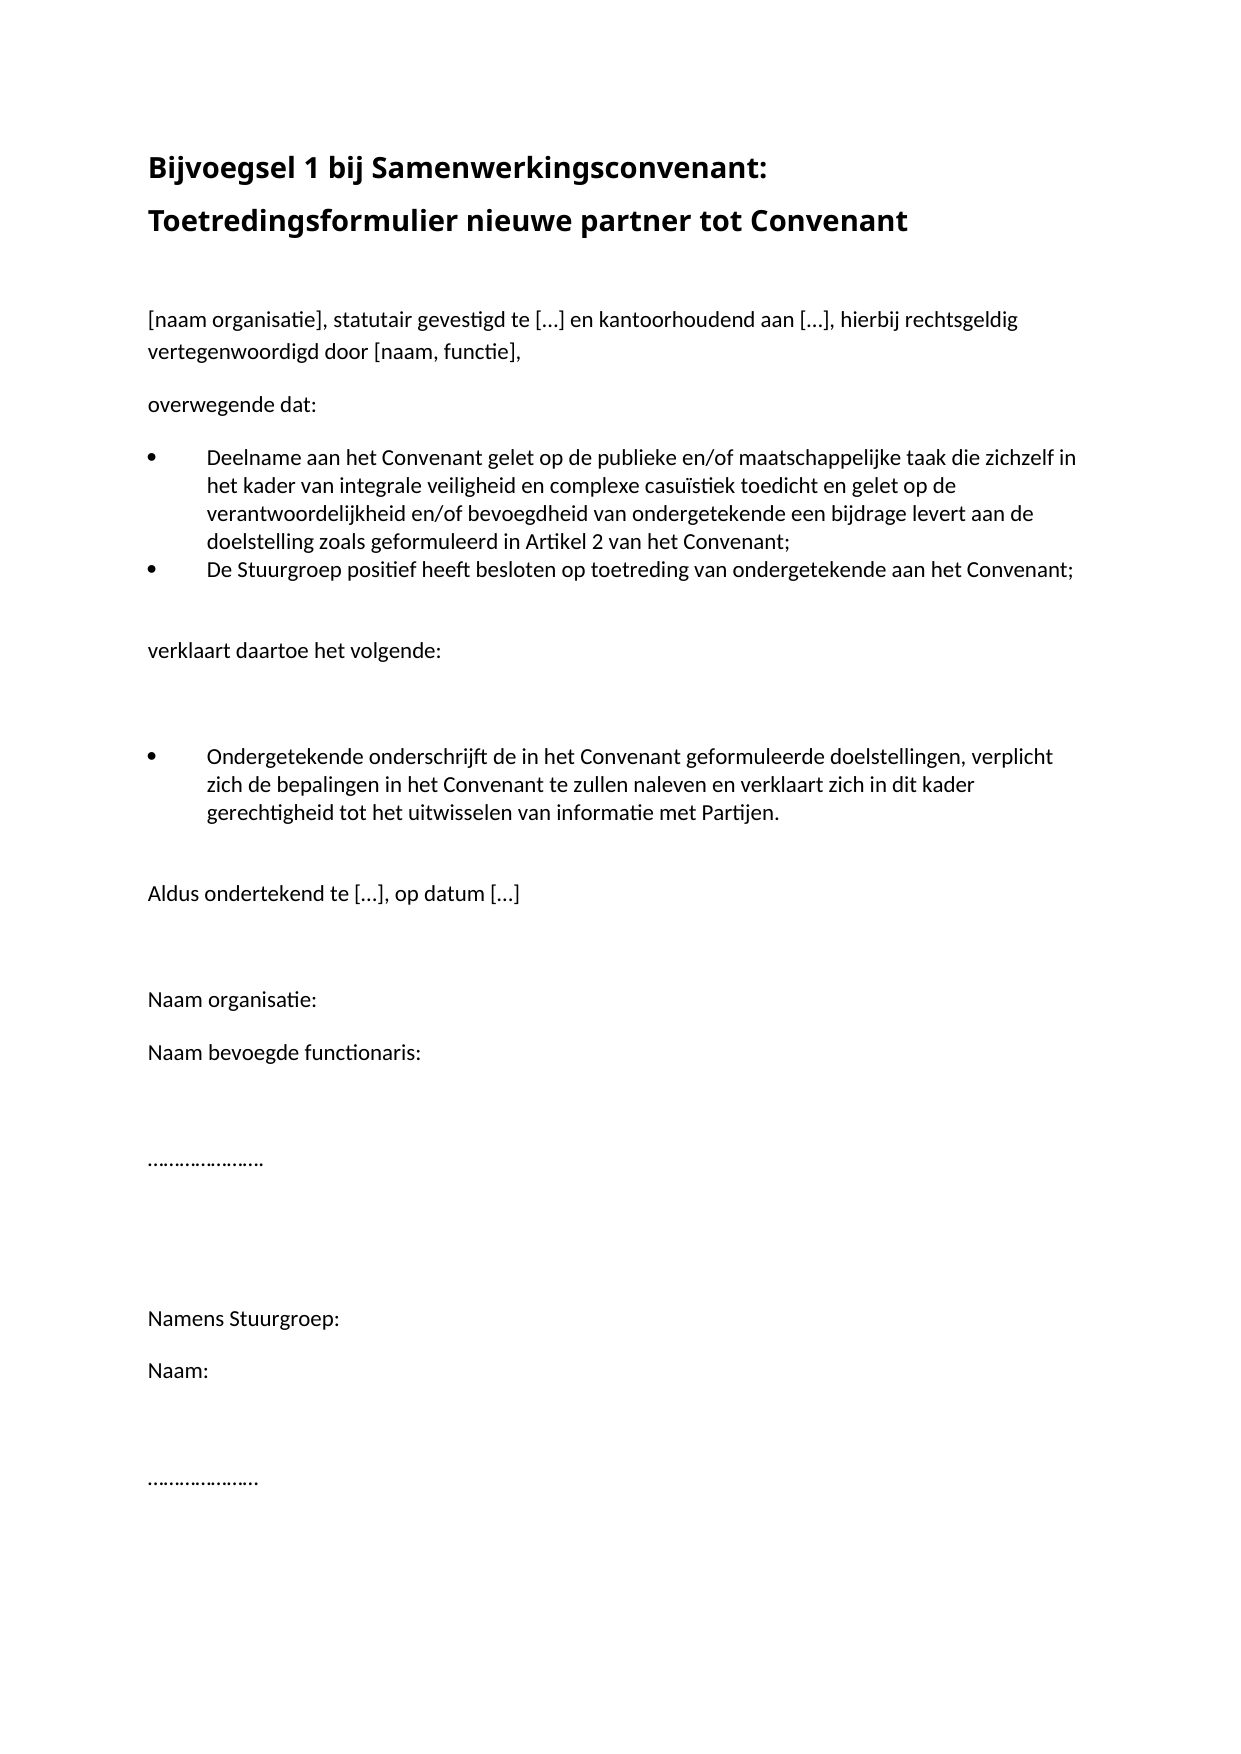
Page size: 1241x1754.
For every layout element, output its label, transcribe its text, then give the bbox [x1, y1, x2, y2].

list De Stuurgroep positief heeft besloten op toetreding van ondergetekende aan het Convenant; [148, 555, 1093, 583]
text ………………… [148, 1463, 1093, 1491]
list Deelname aan het Convenant gelet op de publieke en/of maatschappelijke taak die zichzelf in het kader van integrale veiligheid en complexe casuïstiek toedicht en gelet op de verantwoordelijkheid en/of bevoegdheid van ondergetekende een bijdrage levert aan de doelstelling zoals geformuleerd in Artikel 2 van het Convenant; [148, 443, 1093, 555]
text Namens Stuurgroep: [148, 1304, 1093, 1332]
text …………………. [148, 1144, 1093, 1173]
text overwegende dat: [148, 390, 1093, 418]
subtitle Bijvoegsel 1 bij Samenwerkingsconvenant: [148, 148, 1093, 187]
text Naam: [148, 1357, 1093, 1385]
text Aldus ondertekend te […], op datum […] [148, 879, 1093, 907]
text Naam organisatie: [148, 986, 1093, 1013]
subtitle Toetredingsformulier nieuwe partner tot Convenant [148, 200, 1093, 239]
text [naam organisatie], statutair gevestigd te […] en kantoorhoudend aan […], hierbij rechtsgeldig vertegenwoordigd door [naam, functie], [148, 305, 1093, 365]
text verklaart daartoe het volgende: [148, 636, 1093, 664]
list Ondergetekende onderschrijft de in het Convenant geformuleerde doelstellingen, verplicht zich de bepalingen in het Convenant te zullen naleven en verklaart zich in dit kader gerechtigheid tot het uitwisselen van informatie met Partijen. [148, 742, 1093, 826]
text Naam bevoegde functionaris: [148, 1038, 1093, 1067]
